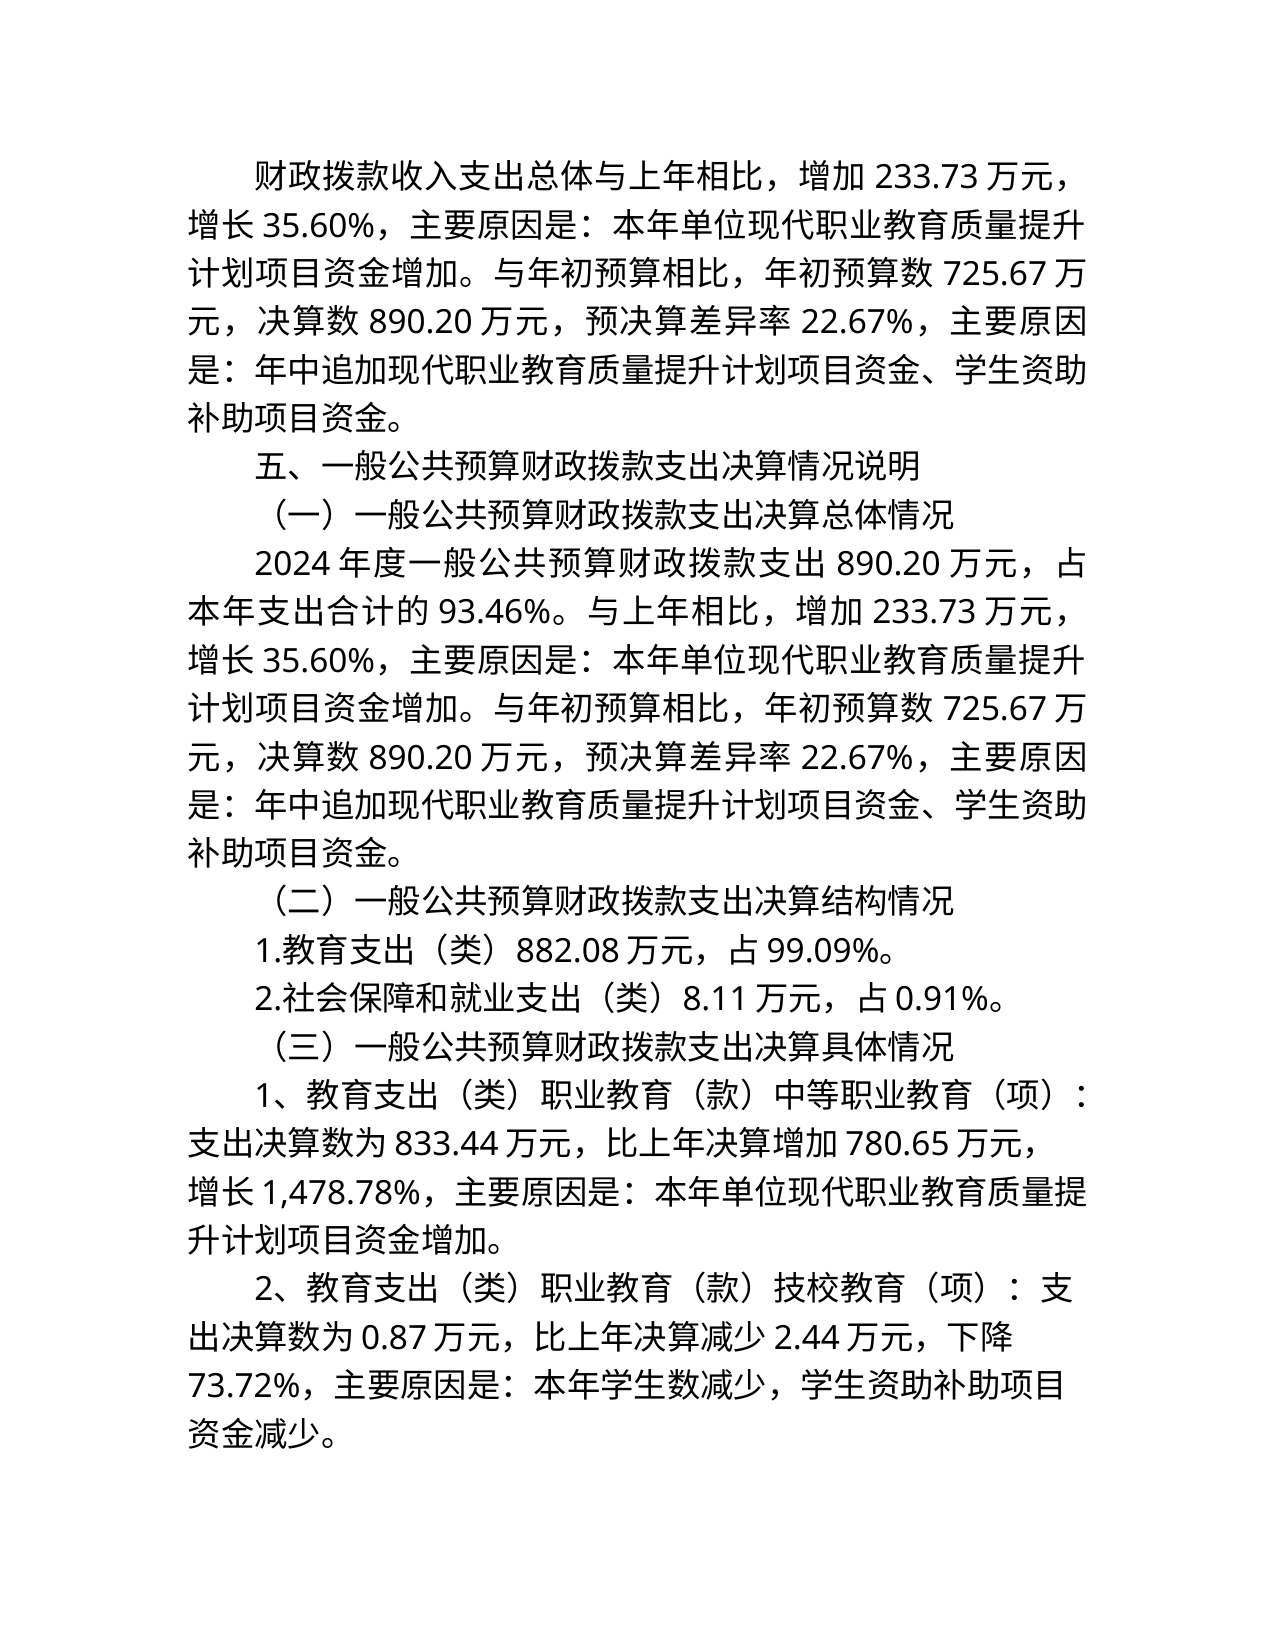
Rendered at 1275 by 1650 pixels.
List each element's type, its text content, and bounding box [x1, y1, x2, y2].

text 五、一般公共预算财政拨款支出决算情况说明 [187, 440, 1087, 488]
text （三）一般公共预算财政拨款支出决算具体情况 [187, 1020, 1087, 1069]
text （二）一般公共预算财政拨款支出决算结构情况 [187, 875, 1087, 923]
text 1、教育支出（类）职业教育（款）中等职业教育（项）：支出决算数为833.44万元，比上年决算增加780.65万元，增长1,478.78%，主要原因是：本年单位现代职业教育质量提升计划项目资金增加。 [187, 1069, 1087, 1262]
text 2.社会保障和就业支出（类）8.11万元，占0.91%。 [187, 972, 1087, 1020]
text 2024年度一般公共预算财政拨款支出890.20万元，占本年支出合计的93.46%。与上年相比，增加233.73万元，增长35.60%，主要原因是：本年单位现代职业教育质量提升计划项目资金增加。与年初预算相比，年初预算数725.67万元，决算数890.20万元，预决算差异率22.67%，主要原因是：年中追加现代职业教育质量提升计划项目资金、学生资助补助项目资金。 [187, 537, 1087, 875]
text （一）一般公共预算财政拨款支出决算总体情况 [187, 488, 1087, 537]
text 财政拨款收入支出总体与上年相比，增加233.73万元，增长35.60%，主要原因是：本年单位现代职业教育质量提升计划项目资金增加。与年初预算相比，年初预算数725.67万元，决算数890.20万元，预决算差异率22.67%，主要原因是：年中追加现代职业教育质量提升计划项目资金、学生资助补助项目资金。 [187, 150, 1087, 440]
text 2、教育支出（类）职业教育（款）技校教育（项）：支出决算数为0.87万元，比上年决算减少2.44万元，下降73.72%，主要原因是：本年学生数减少，学生资助补助项目资金减少。 [187, 1262, 1087, 1456]
text 1.教育支出（类）882.08万元，占99.09%。 [187, 923, 1087, 972]
